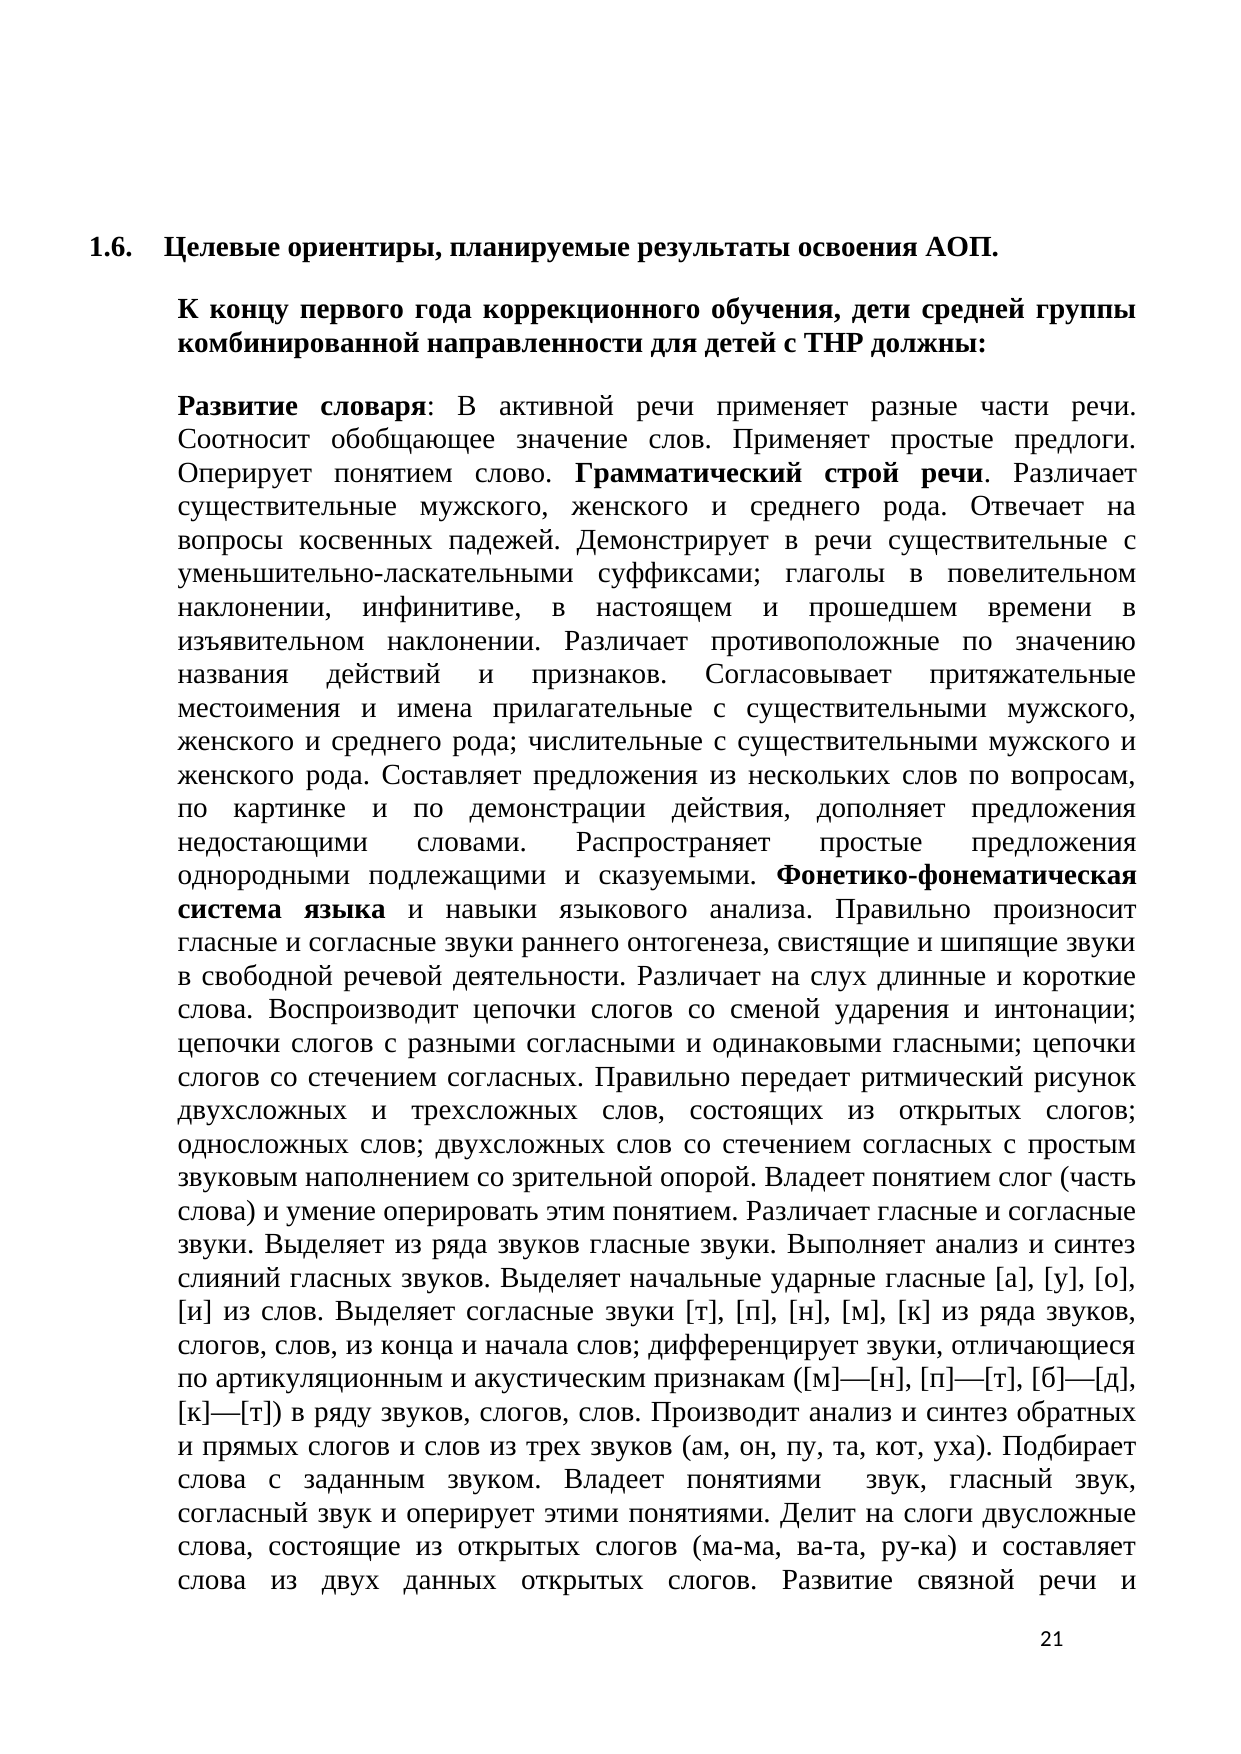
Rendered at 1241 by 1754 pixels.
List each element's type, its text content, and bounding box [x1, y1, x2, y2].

list Целевые ориентиры, планируемые результаты освоения АОП. [89, 229, 1063, 262]
text К концу первого года коррекционного обучения, дети средней группы комбинированной направленности для детей с ТНР должны: [177, 292, 1137, 359]
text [177, 388, 1137, 1595]
